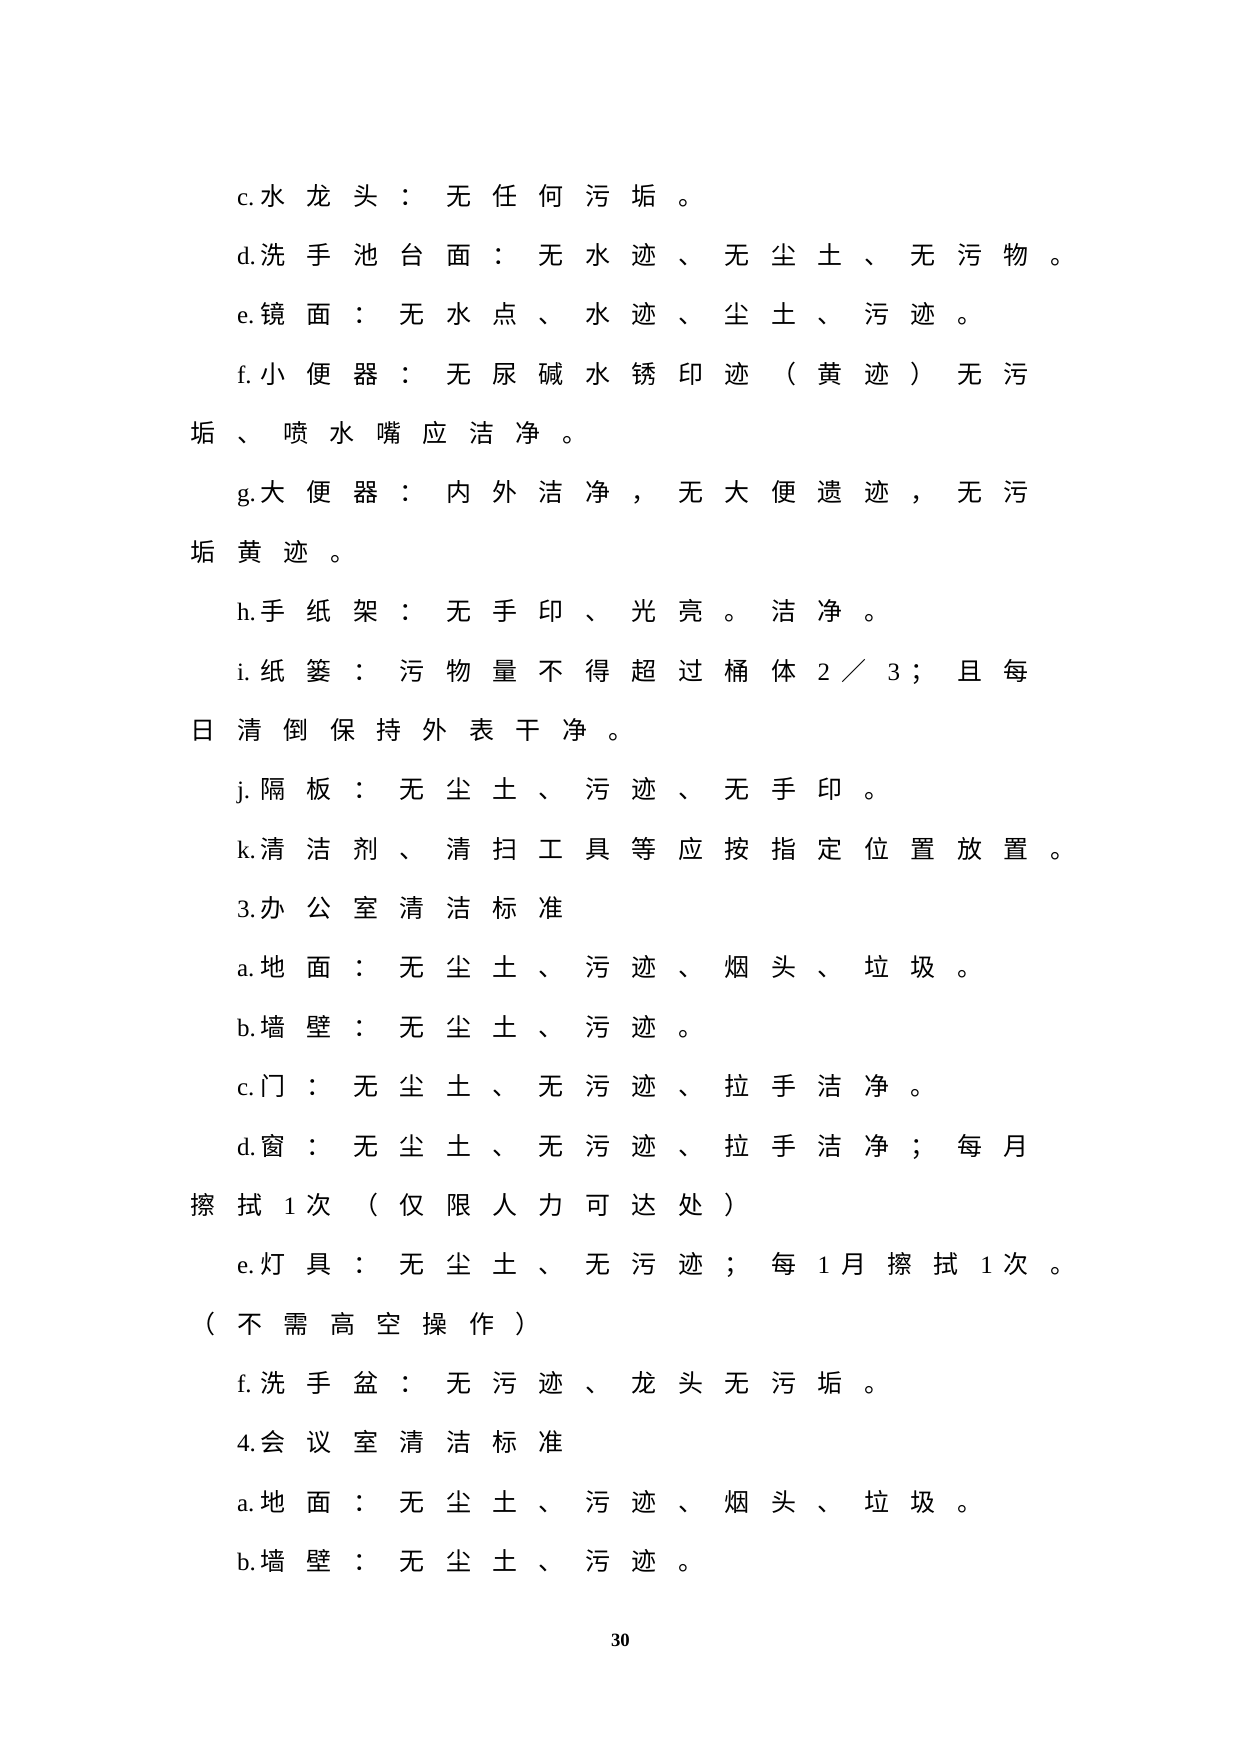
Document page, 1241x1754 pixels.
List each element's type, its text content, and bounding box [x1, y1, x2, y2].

text f.洗手盆：无污迹、龙头无污垢。 [190, 1352, 1050, 1411]
text j.隔板：无尘土、污迹、无手印。 [190, 758, 1050, 818]
text d.洗手池台面：无水迹、无尘土、无污物。 [190, 224, 1050, 283]
text c.水龙头：无任何污垢。 [190, 164, 1050, 224]
text b.墙壁：无尘土、污迹。 [190, 1530, 1050, 1589]
text 4.会议室清洁标准 [190, 1411, 1050, 1471]
text a.地面：无尘土、污迹、烟头、垃圾。 [190, 1471, 1050, 1530]
text f.小便器：无尿碱水锈印迹（黄迹）无污垢、喷水嘴应洁净。 [190, 343, 1050, 461]
text i.纸篓：污物量不得超过桶体2／3；且每日清倒保持外表干净。 [190, 639, 1050, 758]
text e.镜面：无水点、水迹、尘土、污迹。 [190, 283, 1050, 343]
text k.清洁剂、清扫工具等应按指定位置放置。 [190, 818, 1050, 877]
text d.窗：无尘土、无污迹、拉手洁净；每月擦拭1次（仅限人力可达处） [190, 1114, 1050, 1233]
text c.门：无尘土、无污迹、拉手洁净。 [190, 1055, 1050, 1114]
text g.大便器：内外洁净，无大便遗迹，无污垢黄迹。 [190, 461, 1050, 580]
text e.灯具：无尘土、无污迹；每1月擦拭1次。（不需高空操作） [190, 1233, 1050, 1352]
text a.地面：无尘土、污迹、烟头、垃圾。 [190, 936, 1050, 996]
text h.手纸架：无手印、光亮。洁净。 [190, 580, 1050, 639]
text 3.办公室清洁标准 [190, 877, 1050, 936]
text b.墙壁：无尘土、污迹。 [190, 996, 1050, 1055]
